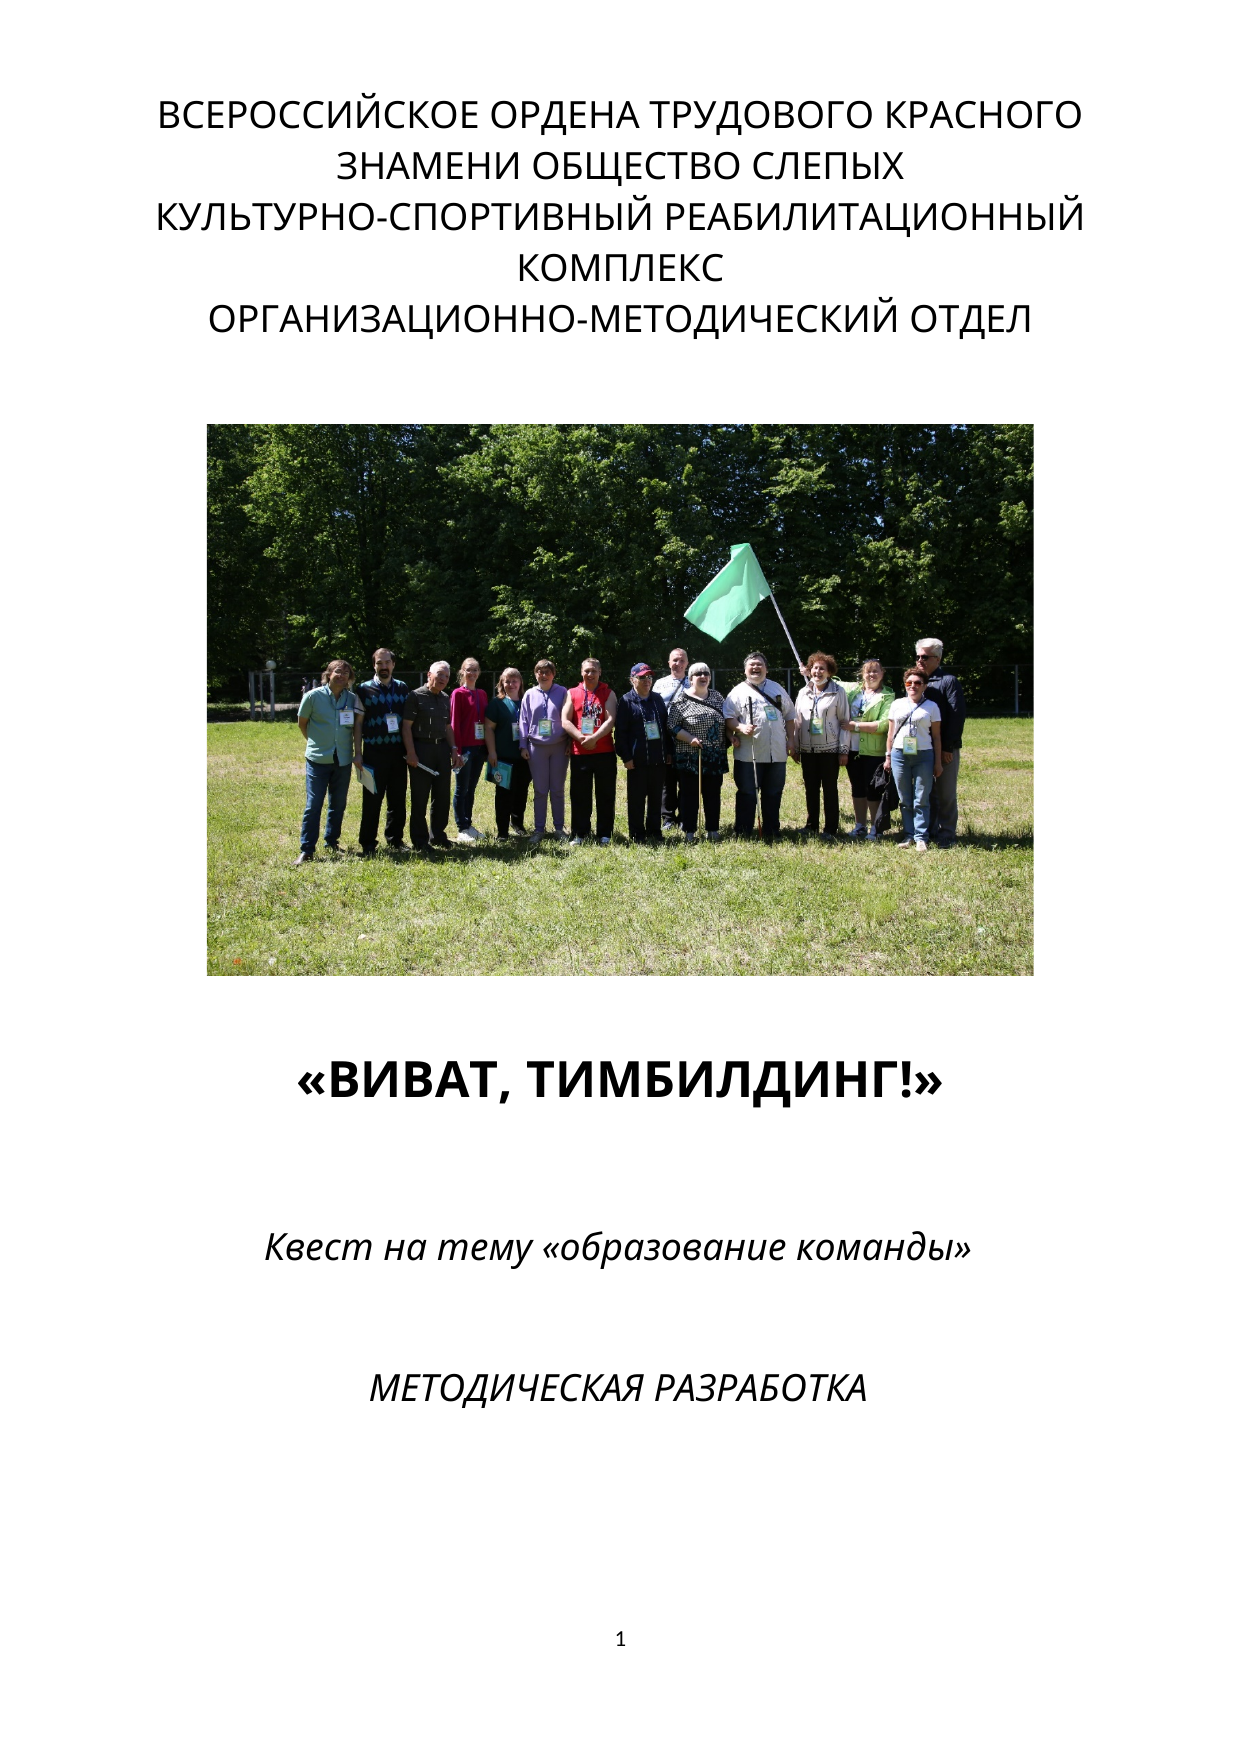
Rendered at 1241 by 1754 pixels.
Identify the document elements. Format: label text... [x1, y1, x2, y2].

text «ВИВАТ, ТИМБИЛДИНГ!» [89, 1044, 1152, 1112]
text ВСЕРОССИЙСКОЕ ОРДЕНА ТРУДОВОГО КРАСНОГО [89, 89, 1152, 140]
text ОРГАНИЗАЦИОННО-МЕТОДИЧЕСКИЙ ОТДЕЛ [89, 293, 1152, 344]
text Квест на тему «образование команды» [89, 1221, 1152, 1272]
text ЗНАМЕНИ ОБЩЕСТВО СЛЕПЫХ КУЛЬТУРНО-СПОРТИВНЫЙ РЕАБИЛИТАЦИОННЫЙ КОМПЛЕКС [89, 140, 1152, 293]
picture [206, 424, 1034, 976]
text МЕТОДИЧЕСКАЯ РАЗРАБОТКА [89, 1361, 1152, 1412]
